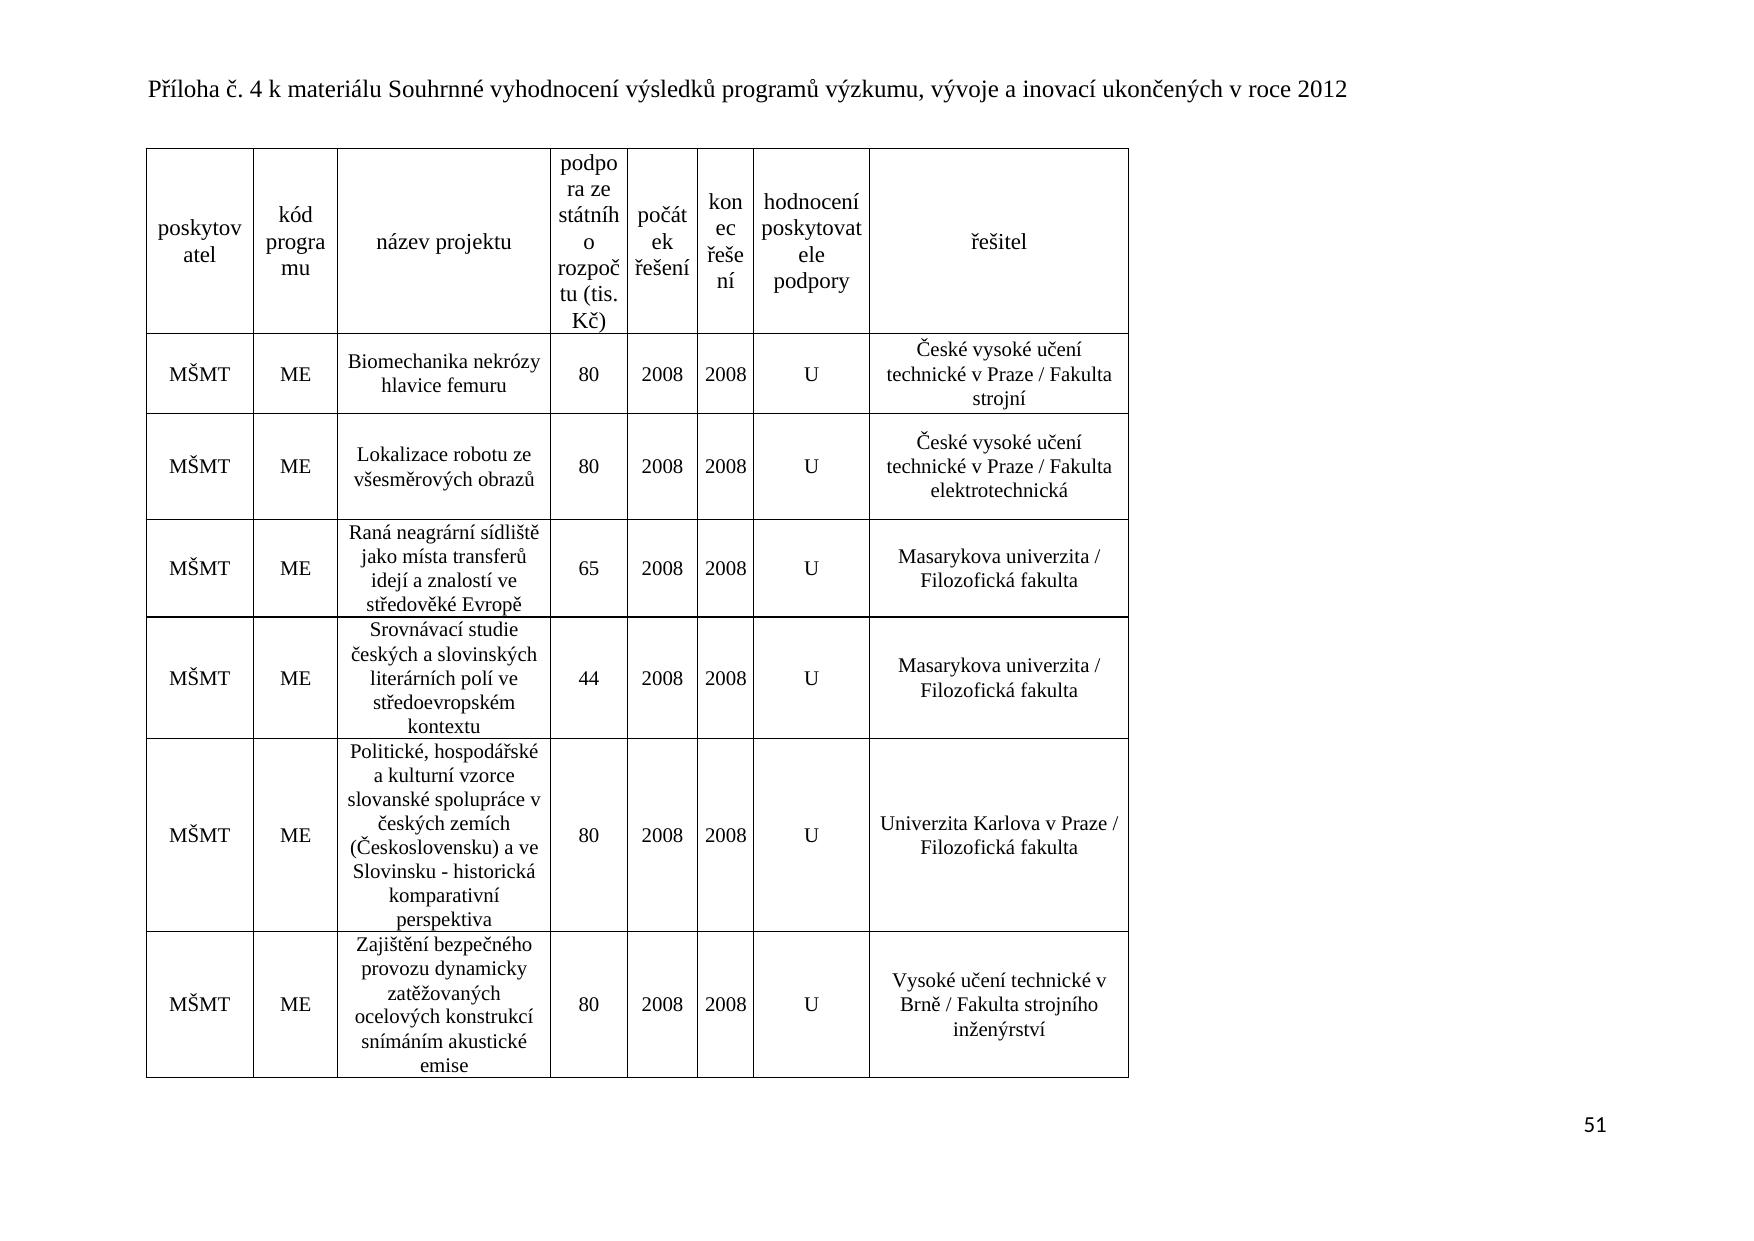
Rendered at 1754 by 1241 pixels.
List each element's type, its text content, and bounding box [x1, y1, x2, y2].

table_cell 2008 [628, 618, 697, 738]
table_cell MŠMT [147, 334, 253, 413]
table_cell U [754, 739, 869, 931]
table_cell MŠMT [147, 618, 253, 738]
table_cell ME [254, 520, 337, 616]
table_cell ME [254, 739, 337, 931]
table_cell 44 [551, 618, 627, 738]
table_cell 2008 [628, 414, 697, 519]
table_cell Politické, hospodářské a kulturní vzorce slovanské spolupráce v českých zemích (Československu) a ve Slovinsku - historická komparativní perspektiva [338, 739, 550, 931]
table_cell 2008 [698, 414, 753, 519]
table_cell 2008 [628, 932, 697, 1077]
table_cell Biomechanika nekrózy hlavice femuru [338, 334, 550, 413]
table_cell ME [254, 618, 337, 738]
table_cell U [754, 932, 869, 1077]
table_cell U [754, 414, 869, 519]
table_header hodnocení poskytovatele podpory [754, 149, 869, 333]
table_cell Masarykova univerzita / Filozofická fakulta [870, 618, 1128, 738]
table_cell Univerzita Karlova v Praze / Filozofická fakulta [870, 739, 1128, 931]
table_cell U [754, 618, 869, 738]
table_cell ME [254, 414, 337, 519]
table_cell MŠMT [147, 739, 253, 931]
table_header poskytovatel [147, 149, 253, 333]
table_header počátek řešení [628, 149, 697, 333]
table_cell 2008 [628, 739, 697, 931]
table_cell České vysoké učení technické v Praze / Fakulta strojní [870, 334, 1128, 413]
table_cell Srovnávací studie českých a slovinských literárních polí ve středoevropském kontextu [338, 618, 550, 738]
table_cell 80 [551, 414, 627, 519]
table_cell 80 [551, 932, 627, 1077]
table_cell Vysoké učení technické v Brně / Fakulta strojního inženýrství [870, 932, 1128, 1077]
table_header konec řešení [698, 149, 753, 333]
table_cell MŠMT [147, 414, 253, 519]
table_cell 2008 [698, 618, 753, 738]
table_cell MŠMT [147, 520, 253, 616]
table_cell 2008 [628, 334, 697, 413]
table_cell Lokalizace robotu ze všesměrových obrazů [338, 414, 550, 519]
table_cell 80 [551, 739, 627, 931]
table_cell 65 [551, 520, 627, 616]
table_cell 2008 [698, 739, 753, 931]
table_header název projektu [338, 149, 550, 333]
table_cell Zajištění bezpečného provozu dynamicky zatěžovaných ocelových konstrukcí snímáním akustické emise [338, 932, 550, 1077]
table_cell U [754, 520, 869, 616]
table_cell Raná neagrární sídliště jako místa transferů idejí a znalostí ve středověké Evropě [338, 520, 550, 616]
table_cell Masarykova univerzita / Filozofická fakulta [870, 520, 1128, 616]
table_cell 2008 [698, 932, 753, 1077]
table_cell ME [254, 932, 337, 1077]
table_cell 80 [551, 334, 627, 413]
table_cell U [754, 334, 869, 413]
table_header kód programu [254, 149, 337, 333]
table_cell MŠMT [147, 932, 253, 1077]
table_cell České vysoké učení technické v Praze / Fakulta elektrotechnická [870, 414, 1128, 519]
table_cell 2008 [698, 520, 753, 616]
table_cell 2008 [698, 334, 753, 413]
table_cell 2008 [628, 520, 697, 616]
table_header podpora ze státního rozpočtu (tis. Kč) [551, 149, 627, 333]
table_cell ME [254, 334, 337, 413]
table_header řešitel [870, 149, 1128, 333]
